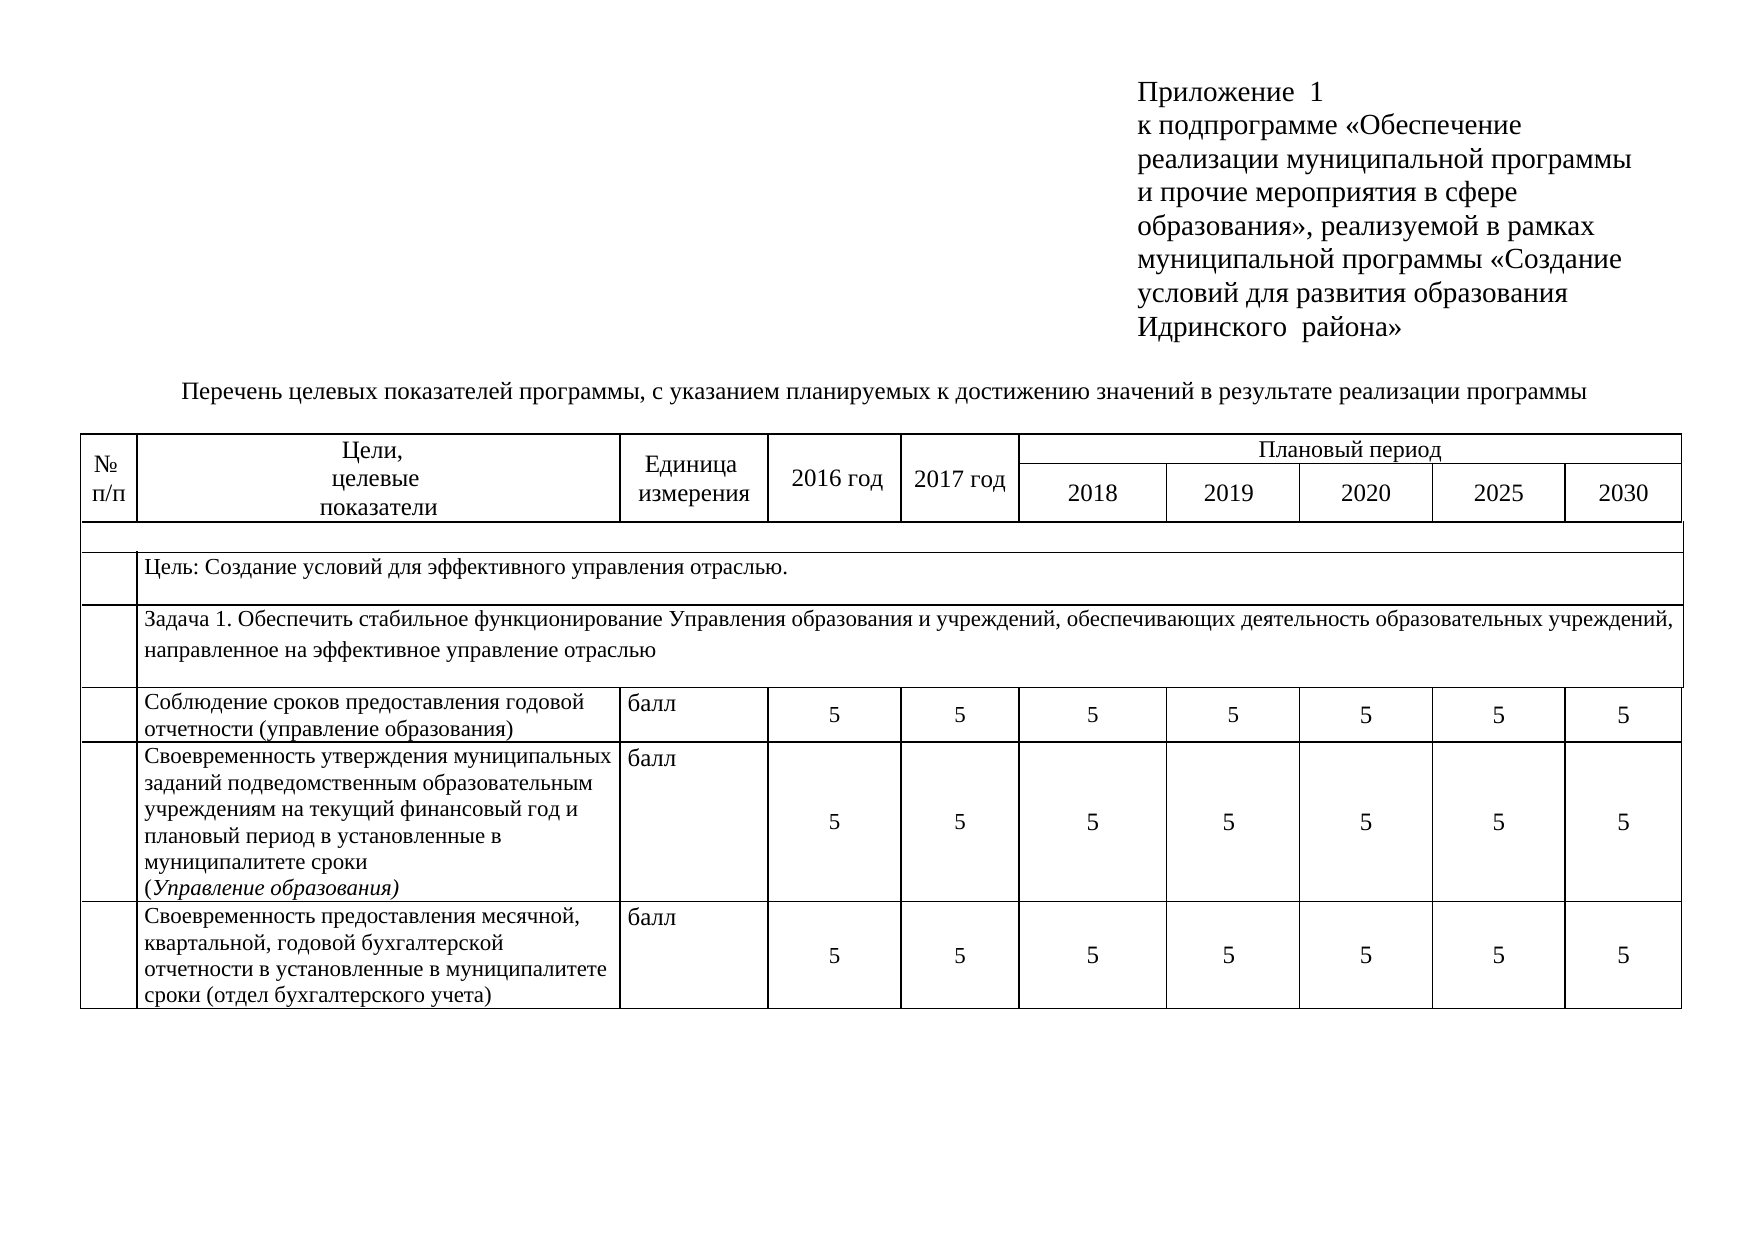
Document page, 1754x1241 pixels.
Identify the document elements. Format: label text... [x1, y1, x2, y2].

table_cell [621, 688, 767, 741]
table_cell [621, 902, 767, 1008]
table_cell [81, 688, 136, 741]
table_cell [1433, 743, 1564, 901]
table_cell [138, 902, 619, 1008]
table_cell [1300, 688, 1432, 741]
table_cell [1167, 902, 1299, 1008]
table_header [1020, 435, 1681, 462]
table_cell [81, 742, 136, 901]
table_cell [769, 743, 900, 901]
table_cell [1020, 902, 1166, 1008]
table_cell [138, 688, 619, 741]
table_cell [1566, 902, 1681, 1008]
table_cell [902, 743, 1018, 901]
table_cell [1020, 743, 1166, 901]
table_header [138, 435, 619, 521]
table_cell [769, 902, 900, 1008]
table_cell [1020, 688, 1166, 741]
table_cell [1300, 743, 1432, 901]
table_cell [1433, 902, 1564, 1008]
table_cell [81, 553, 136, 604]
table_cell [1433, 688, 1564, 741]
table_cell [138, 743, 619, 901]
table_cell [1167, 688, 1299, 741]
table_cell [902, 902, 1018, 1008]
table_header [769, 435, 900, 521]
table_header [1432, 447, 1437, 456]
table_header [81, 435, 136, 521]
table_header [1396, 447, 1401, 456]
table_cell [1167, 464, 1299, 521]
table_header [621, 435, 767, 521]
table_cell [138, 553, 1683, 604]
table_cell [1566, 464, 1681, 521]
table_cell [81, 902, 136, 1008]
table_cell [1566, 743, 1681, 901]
text Перечень целевых показателей программы, с указанием планируемых к достижению значений в результате реализации программы [118, 376, 1651, 404]
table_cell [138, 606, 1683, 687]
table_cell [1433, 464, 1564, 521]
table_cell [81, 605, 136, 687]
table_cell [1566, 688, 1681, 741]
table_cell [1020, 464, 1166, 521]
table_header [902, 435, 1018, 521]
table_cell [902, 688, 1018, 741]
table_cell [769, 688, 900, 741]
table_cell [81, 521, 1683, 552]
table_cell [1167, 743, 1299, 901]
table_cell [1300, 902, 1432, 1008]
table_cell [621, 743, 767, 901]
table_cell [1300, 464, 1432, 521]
text Приложение 1 [1137, 74, 1651, 107]
text к подпрограмме «Обеспечение реализации муниципальной программы и прочие мероприятия в сфере образования», реализуемой в рамках муниципальной программы «Создание условий для развития образования Идринского района» [1137, 107, 1651, 342]
